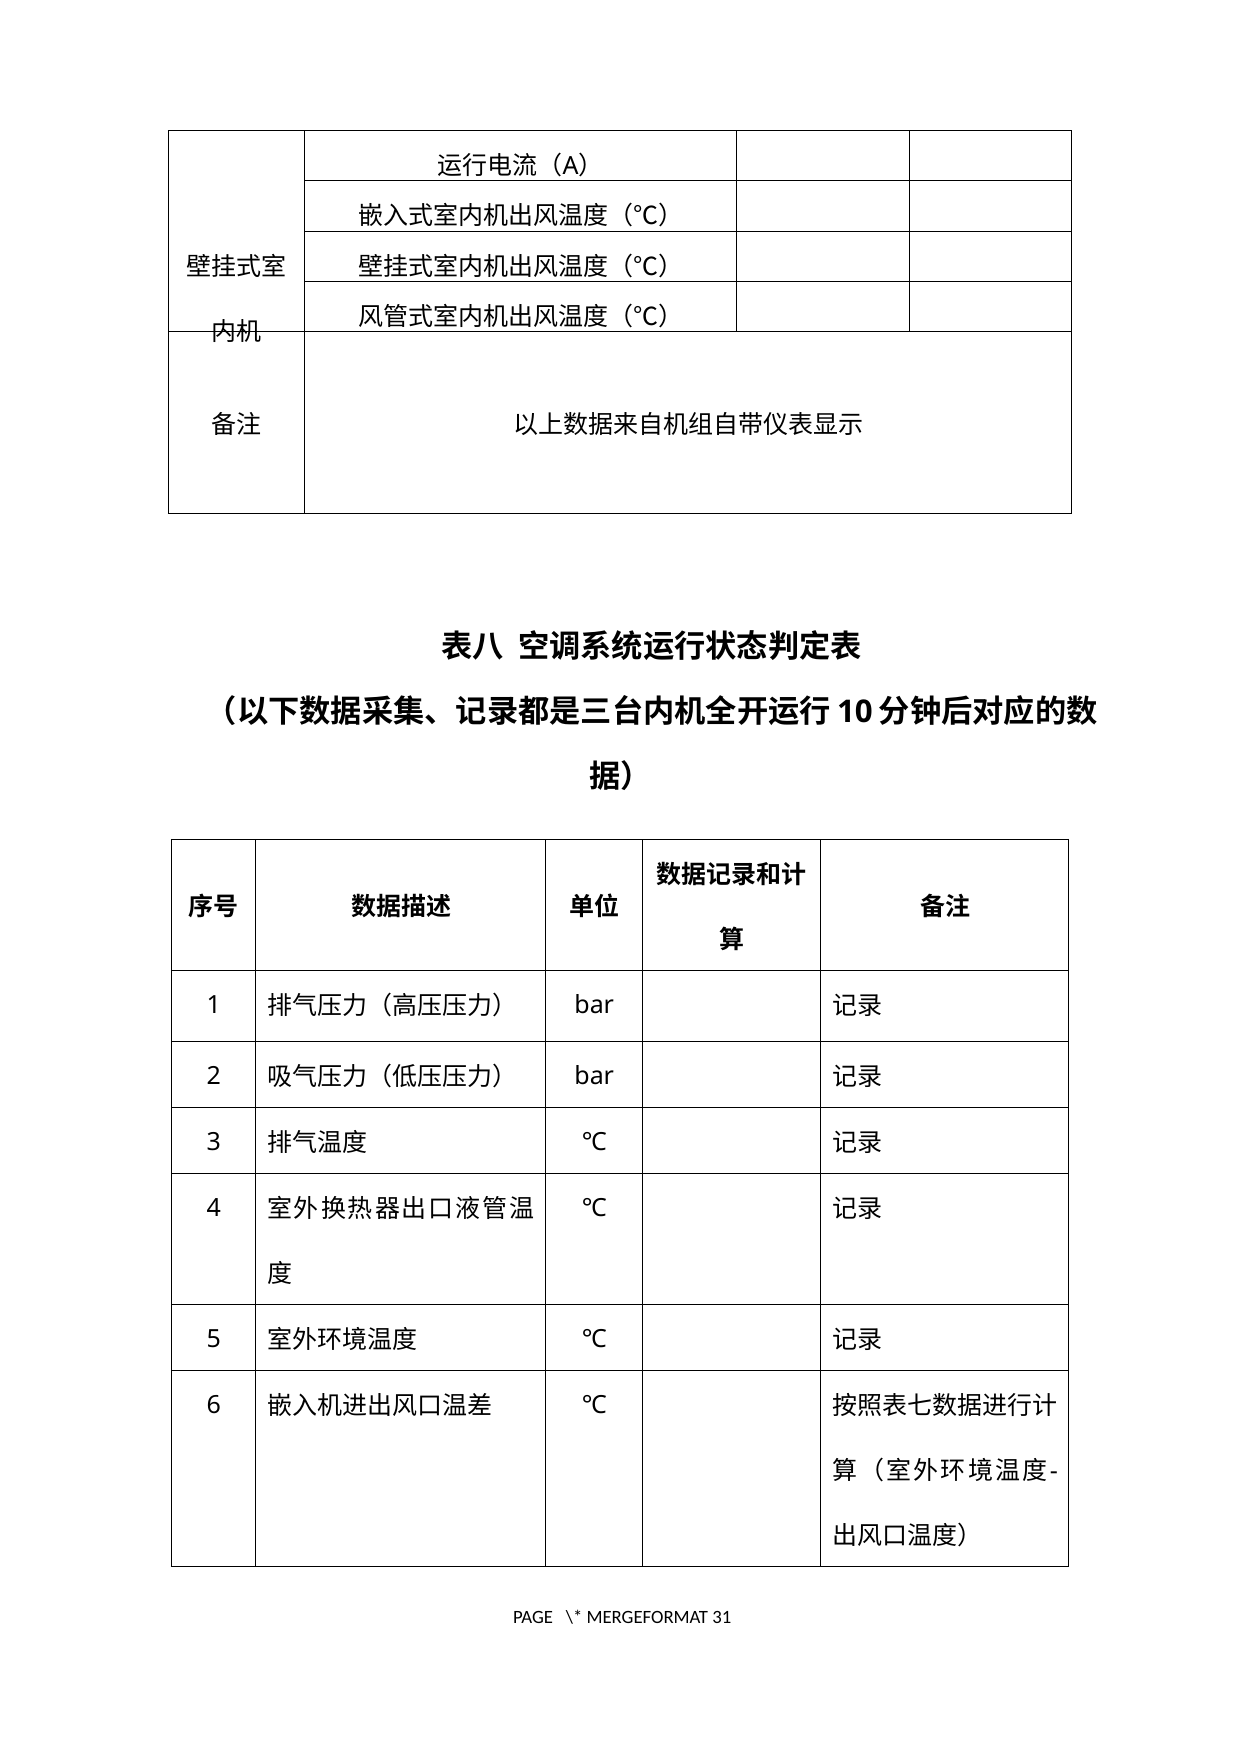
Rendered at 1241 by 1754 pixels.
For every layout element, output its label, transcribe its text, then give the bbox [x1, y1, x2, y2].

table_cell [910, 282, 1071, 331]
table_cell [643, 1042, 820, 1107]
table_cell 6 [172, 1371, 255, 1566]
table_cell ℃ [546, 1371, 642, 1566]
table_header 备注 [821, 840, 1068, 970]
table_cell [643, 1305, 820, 1370]
table_cell 记录 [821, 1305, 1068, 1370]
table_cell 记录 [821, 1108, 1068, 1173]
table_cell 记录 [821, 1042, 1068, 1107]
text 表八 空调系统运行状态判定表 [118, 611, 1122, 676]
table_cell [910, 181, 1071, 231]
table_cell 风管式室内机出风温度（℃） [305, 282, 736, 331]
table_cell 3 [172, 1108, 255, 1173]
table_cell 壁挂式室内机出风温度（℃） [305, 232, 736, 281]
table_cell [643, 1371, 820, 1566]
table_header 单位 [546, 840, 642, 970]
table_cell [910, 232, 1071, 281]
text （以下数据采集、记录都是三台内机全开运行10分钟后对应的数据） [118, 676, 1122, 806]
table_cell 4 [172, 1174, 255, 1304]
table_cell 1 [172, 971, 255, 1041]
table_cell [737, 232, 909, 281]
table_cell 记录 [821, 971, 1068, 1041]
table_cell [821, 1371, 1068, 1566]
table_cell [643, 1174, 820, 1304]
table_cell bar [546, 971, 642, 1041]
table_header 数据描述 [256, 840, 545, 970]
table_cell ℃ [546, 1174, 642, 1304]
table_cell bar [546, 1042, 642, 1107]
table_cell [643, 1108, 820, 1173]
table_cell 室外换热器出口液管温度 [256, 1174, 545, 1304]
table_cell [910, 131, 1071, 180]
table_header 序号 [172, 840, 255, 970]
table_cell ℃ [546, 1305, 642, 1370]
table_cell 嵌入机进出风口温差 [256, 1371, 545, 1566]
table_cell 记录 [821, 1174, 1068, 1304]
table_cell ℃ [546, 1108, 642, 1173]
table_cell 2 [172, 1042, 255, 1107]
table_cell 嵌入式室内机出风温度（℃） [305, 181, 736, 231]
table_cell [737, 131, 909, 180]
table_header 数据记录和计算 [643, 840, 820, 970]
table_cell 以上数据来自机组自带仪表显示 [305, 332, 1071, 513]
table_cell 备注 [169, 332, 304, 513]
table_cell [643, 971, 820, 1041]
table_cell [737, 282, 909, 331]
table_cell 室外环境温度 [256, 1305, 545, 1370]
table_cell 排气压力（高压压力） [256, 971, 545, 1041]
table_cell 5 [172, 1305, 255, 1370]
table_cell 吸气压力（低压压力） [256, 1042, 545, 1107]
table_cell 运行电流（A） [305, 131, 736, 180]
table_cell 排气温度 [256, 1108, 545, 1173]
table_cell [737, 181, 909, 231]
